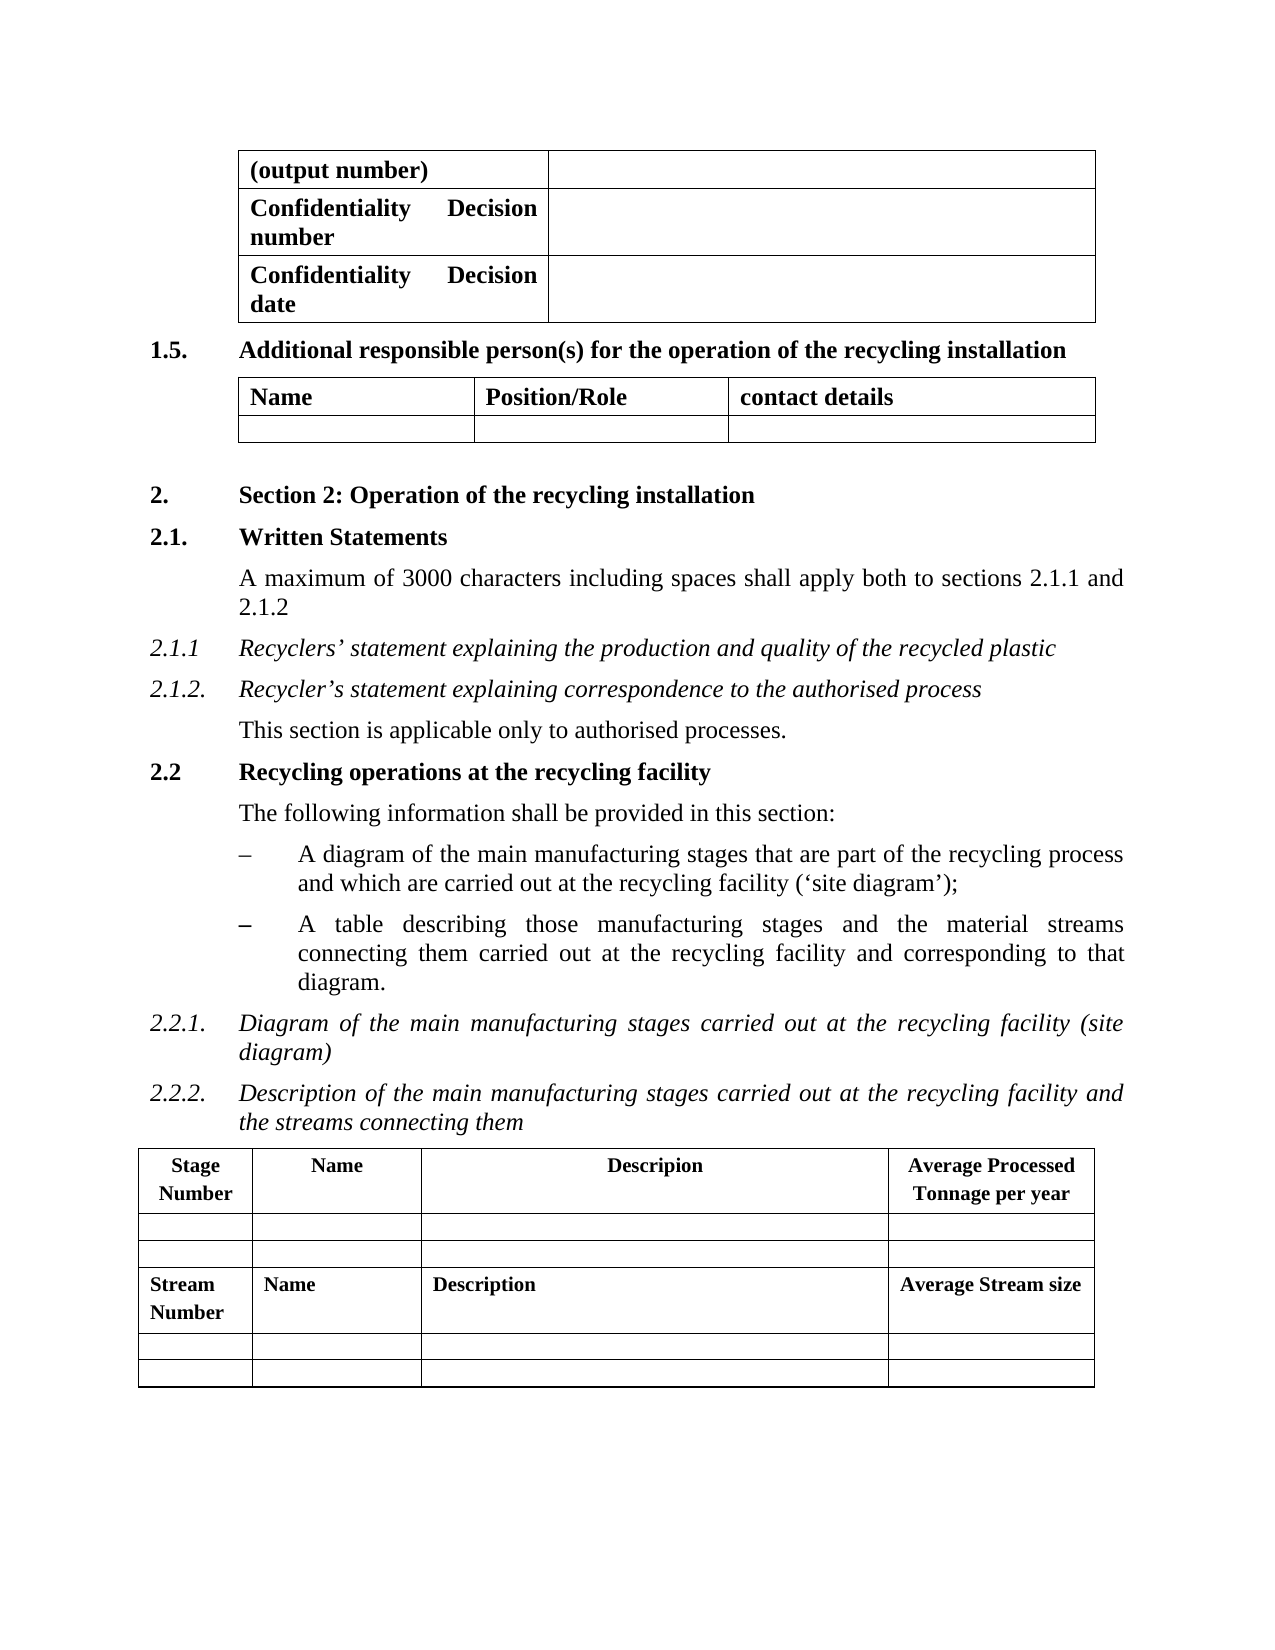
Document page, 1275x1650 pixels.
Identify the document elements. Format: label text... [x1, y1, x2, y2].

table_cell [139, 1334, 252, 1359]
subtitle 1.5. Additional responsible person(s) for the operation of the recycling installation [150, 335, 1125, 364]
table_cell [422, 1214, 888, 1240]
table_cell [549, 256, 1095, 322]
table_cell Stream Number [139, 1268, 252, 1332]
table_cell [422, 1334, 888, 1359]
table_cell [253, 1241, 421, 1267]
table_cell [889, 1241, 1094, 1267]
table_cell [549, 189, 1095, 255]
text A maximum of 3000 characters including spaces shall apply both to sections 2.1.1 and 2.1.2 [238, 563, 1125, 620]
table_cell Description [422, 1268, 888, 1332]
table_cell [889, 1360, 1094, 1386]
text The following information shall be provided in this section: [238, 798, 1125, 827]
table_cell [139, 1214, 252, 1240]
subtitle 2.1. Written Statements [150, 522, 1125, 550]
text This section is applicable only to authorised processes. [238, 715, 1125, 744]
table_header Name [253, 1149, 421, 1213]
subtitle 2.2.1. Diagram of the main manufacturing stages carried out at the recycling facility (site diagram) [150, 1008, 1125, 1065]
table_cell Average Stream size [889, 1268, 1094, 1332]
subtitle 2.2.2. Description of the main manufacturing stages carried out at the recycling facility and the streams connecting them [150, 1078, 1125, 1135]
table_cell [139, 1241, 252, 1267]
table_cell [422, 1241, 888, 1267]
table_cell Confidentiality Decision date [239, 256, 548, 322]
text A diagram of the main manufacturing stages that are part of the recycling process and which are carried out at the recycling facility (‘site diagram’); [238, 839, 1125, 897]
table_header Stage Number [139, 1149, 252, 1213]
table_cell [139, 1360, 252, 1386]
subtitle 2. Section 2: Operation of the recycling installation [150, 480, 1125, 509]
table_cell [475, 416, 728, 442]
subtitle 2.1.2. Recycler’s statement explaining correspondence to the authorised process [150, 674, 1125, 703]
table_header Position/Role [475, 378, 728, 415]
table_cell [239, 416, 474, 442]
table_cell [422, 1360, 888, 1386]
table_cell [549, 151, 1095, 188]
table_cell [729, 416, 1095, 442]
table_header contact details [729, 378, 1095, 415]
subtitle 2.1.1 Recyclers’ statement explaining the production and quality of the recycled plastic [150, 633, 1125, 662]
table_header Descripion [422, 1149, 888, 1213]
subtitle 2.2 Recycling operations at the recycling facility [150, 757, 1125, 785]
text A table describing those manufacturing stages and the material streams connecting them carried out at the recycling facility and corresponding to that diagram. [238, 909, 1125, 995]
table_cell Name [253, 1268, 421, 1332]
table_cell [253, 1360, 421, 1386]
table_header Average Processed Tonnage per year [889, 1149, 1094, 1213]
table_cell [889, 1334, 1094, 1359]
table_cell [239, 151, 548, 188]
table_header Name [239, 378, 474, 415]
table_cell [253, 1214, 421, 1240]
table_cell Confidentiality Decision number [239, 189, 548, 255]
table_cell [889, 1214, 1094, 1240]
table_cell [253, 1334, 421, 1359]
